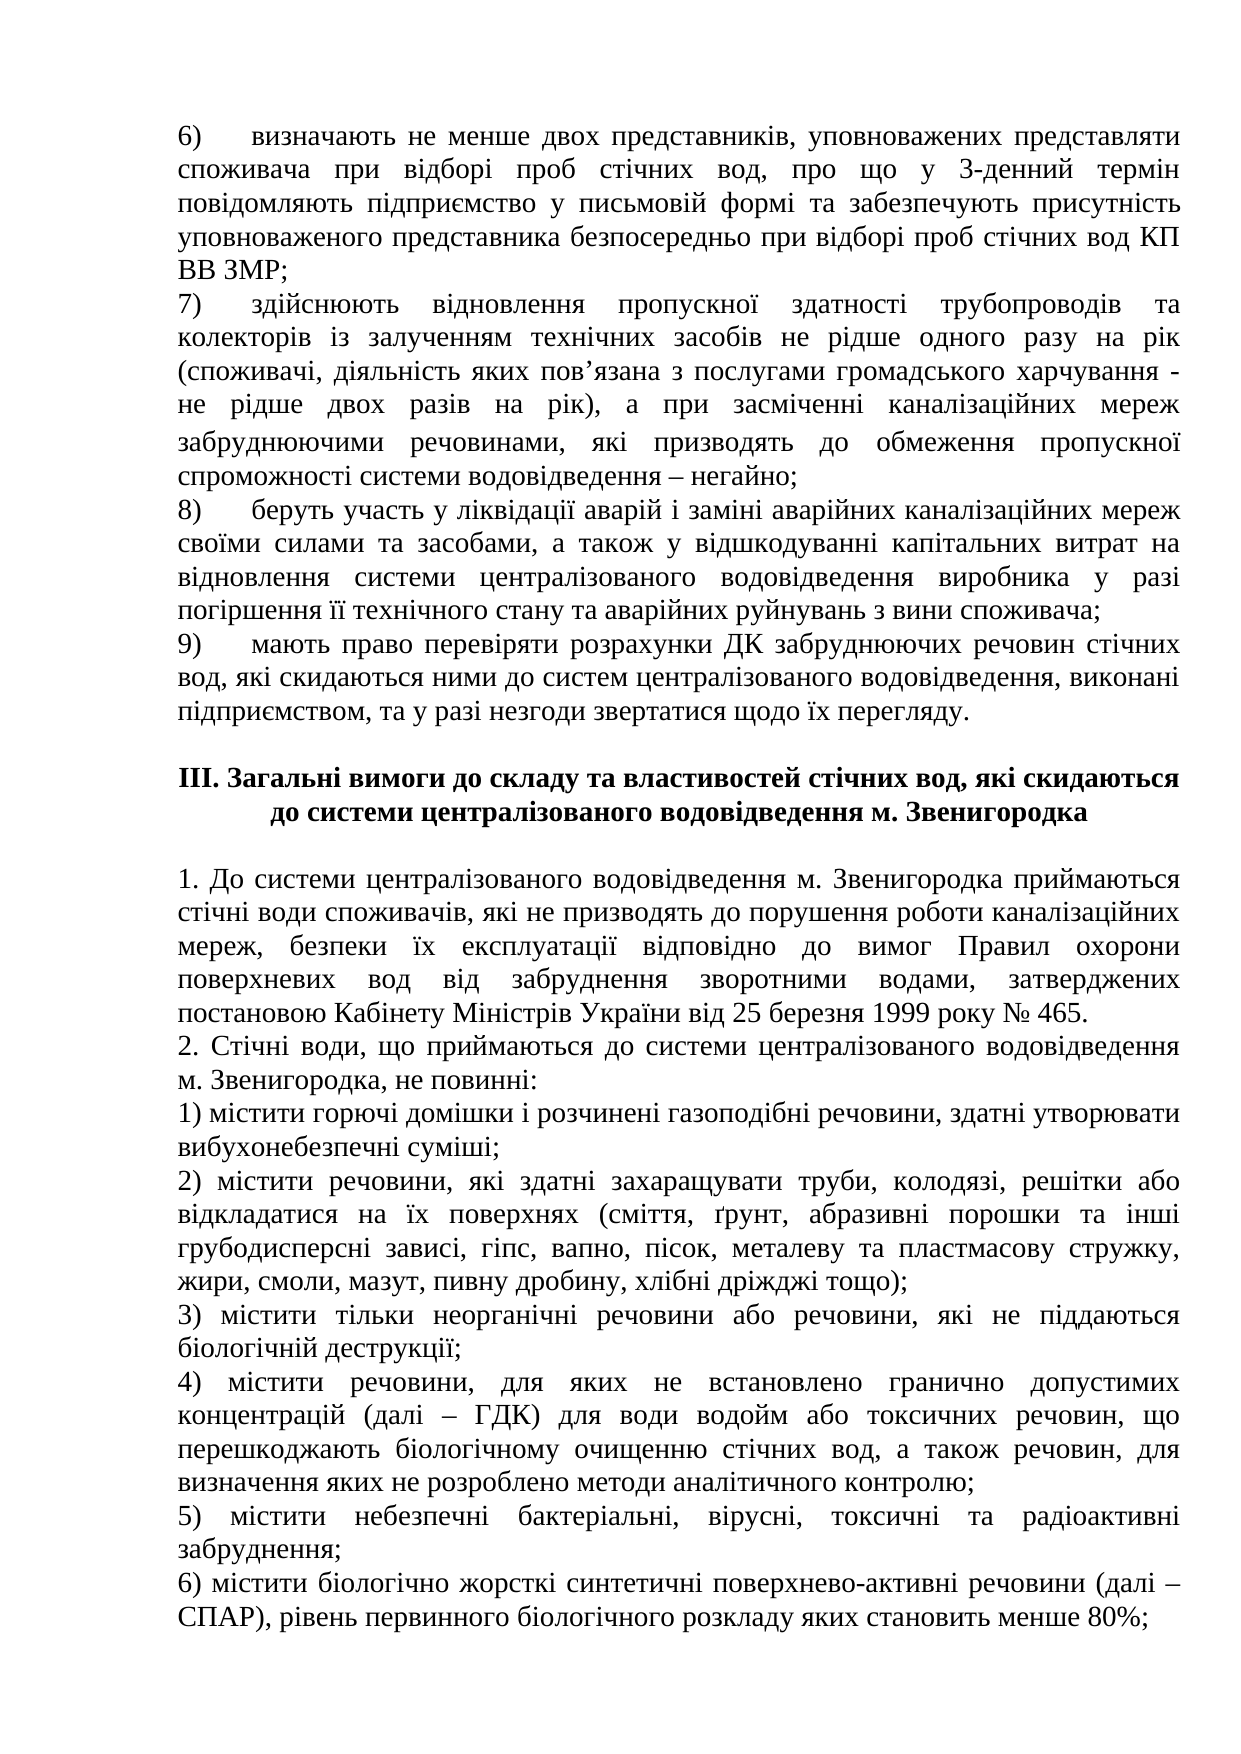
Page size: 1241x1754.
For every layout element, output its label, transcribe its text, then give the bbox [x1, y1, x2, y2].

list мають право перевіряти розрахунки ДК забруднюючих речовин стічних вод, які скидаються ними до систем централізованого водовідведення, виконані підприємством, та у разі незгоди звертатися щодо їх перегляду. [177, 626, 1181, 727]
list здійснюють відновлення пропускної здатності трубопроводів та колекторів із залученням технічних засобів не рідше одного разу на рік (споживачі, діяльність яких пов’язана з послугами громадського харчування - не рідше двох разів на рік), а при засміченні каналізаційних мереж забруднюючими речовинами, які призводять до обмеження пропускної спроможності системи водовідведення – негайно; [177, 286, 1181, 492]
text 2) містити речовини, які здатні захаращувати труби, колодязі, решітки або відкладатися на їх поверхнях (сміття, ґрунт, абразивні порошки та інші грубодисперсні зависі, гіпс, вапно, пісок, металеву та пластмасову стружку, жири, смоли, мазут, пивну дробину, хлібні дріжджі тощо); [177, 1163, 1181, 1297]
text 1) містити горючі домішки і розчинені газоподібні речовини, здатні утворювати вибухонебезпечні суміші; [177, 1096, 1181, 1163]
text 1. До системи централізованого водовідведення м. Звенигородка приймаються стічні води споживачів, які не призводять до порушення роботи каналізаційних мереж, безпеки їх експлуатації відповідно до вимог Правил охорони поверхневих вод від забруднення зворотними водами, затверджених постановою Кабінету Міністрів України від 25 березня 1999 року № 465. [177, 861, 1181, 1028]
text 2. Стічні води, що приймаються до системи централізованого водовідведення м. Звенигородка, не повинні: [177, 1028, 1181, 1096]
text 4) містити речовини, для яких не встановлено гранично допустимих концентрацій (далі – ГДК) для води водойм або токсичних речовин, що перешкоджають біологічному очищенню стічних вод, а також речовин, для визначення яких не розроблено методи аналітичного контролю; [177, 1364, 1181, 1498]
list визначають не менше двох представників, уповноважених представляти споживача при відборі проб стічних вод, про що у 3-денний термін повідомляють підприємство у письмовій формі та забезпечують присутність уповноваженого представника безпосередньо при відборі проб стічних вод КП ВВ ЗМР; [177, 118, 1181, 286]
text 5) містити небезпечні бактеріальні, вірусні, токсичні та радіоактивні забруднення; [177, 1498, 1181, 1565]
list беруть участь у ліквідації аварій і заміні аварійних каналізаційних мереж своїми силами та засобами, а також у відшкодуванні капітальних витрат на відновлення системи централізованого водовідведення виробника у разі погіршення її технічного стану та аварійних руйнувань з вини споживача; [177, 492, 1181, 626]
text ІІІ. Загальні вимоги до складу та властивостей стічних вод, які скидаються до системи централізованого водовідведення м. Звенигородка [177, 760, 1181, 827]
text 6) містити біологічно жорсткі синтетичні поверхнево-активні речовини (далі – СПАР), рівень первинного біологічного розкладу яких становить менше 80%; [177, 1565, 1181, 1632]
text 3) містити тільки неорганічні речовини або речовини, які не піддаються біологічній деструкції; [177, 1297, 1181, 1364]
